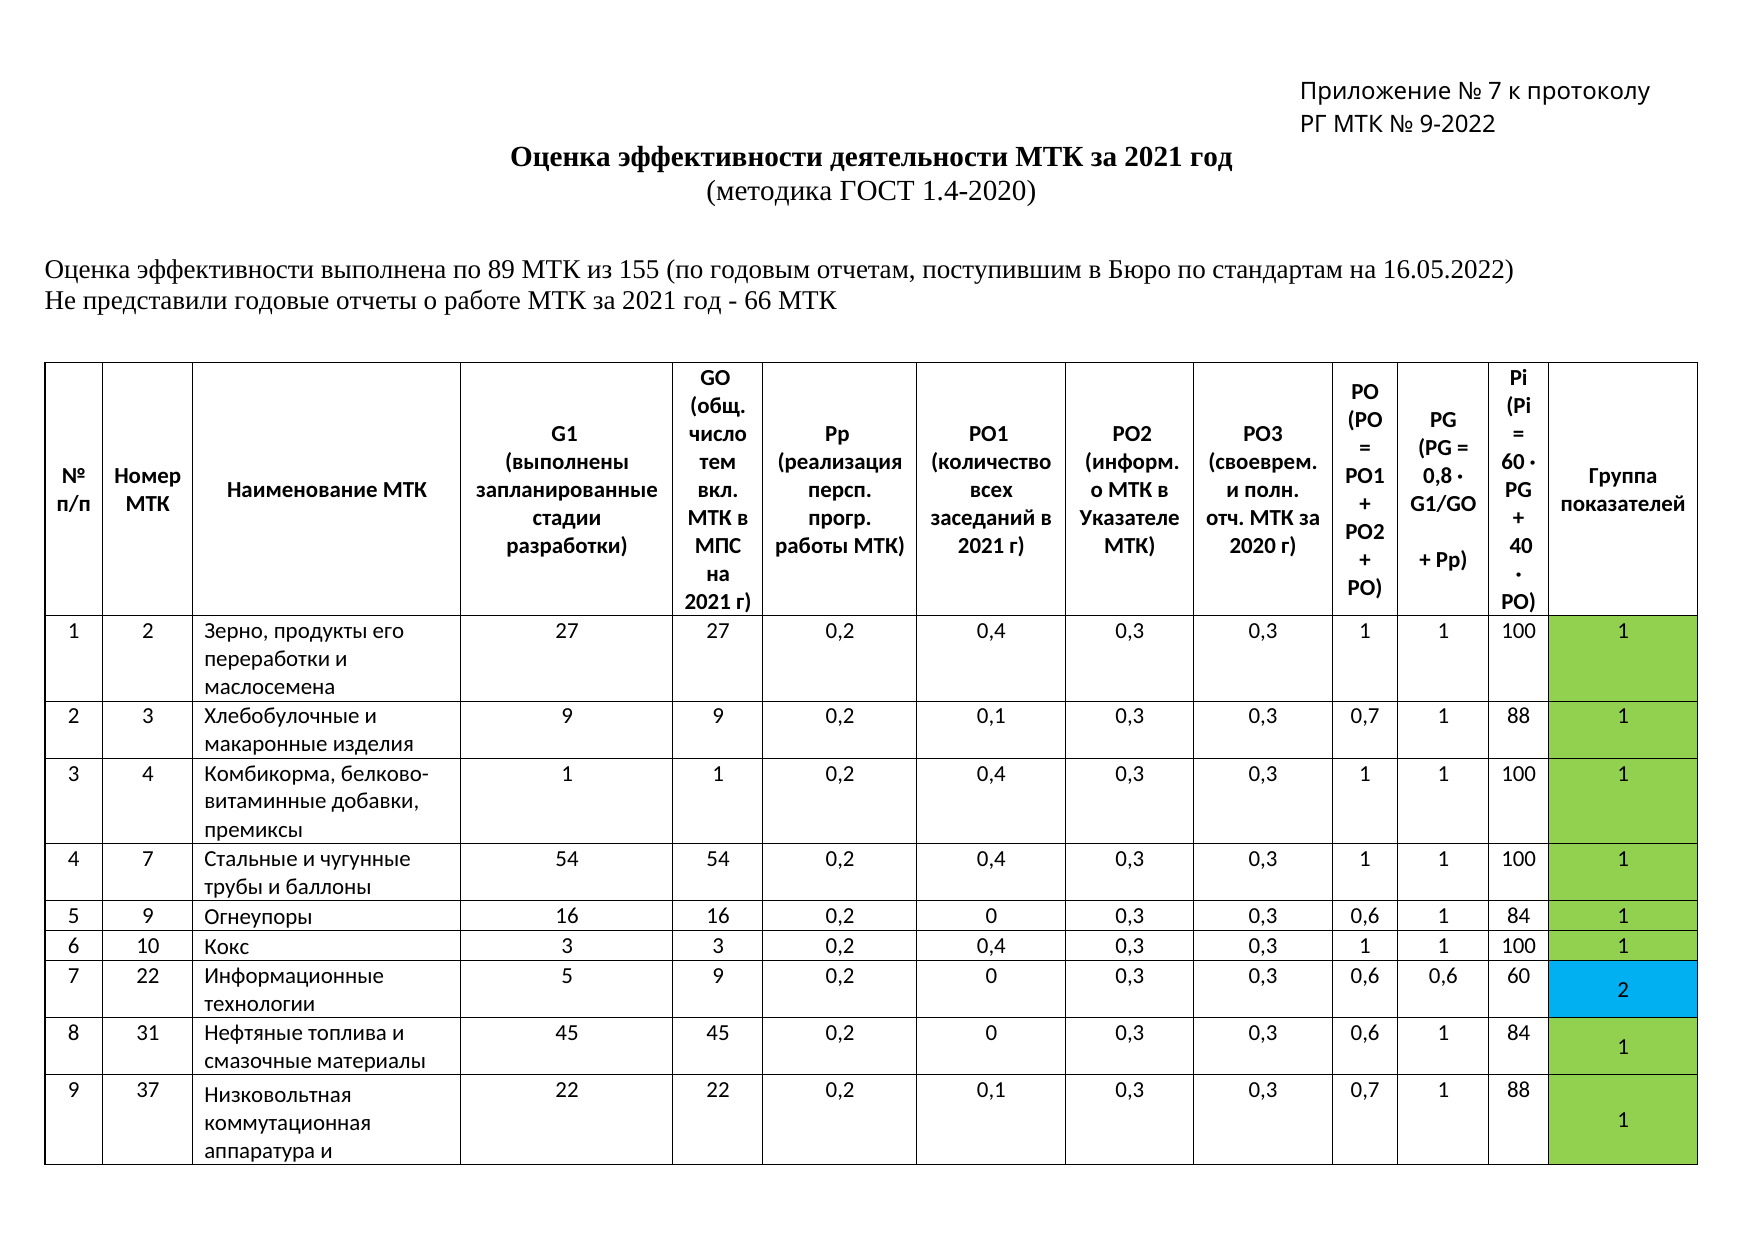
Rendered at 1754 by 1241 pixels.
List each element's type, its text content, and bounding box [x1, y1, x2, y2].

table_cell 1 [1398, 1075, 1488, 1164]
table_cell 100 [1489, 844, 1548, 900]
table_cell 8 [46, 1018, 102, 1074]
table_cell 27 [461, 616, 672, 701]
table_cell Огнеупоры [193, 901, 460, 930]
table_cell 88 [1489, 702, 1548, 758]
table_cell 0,4 [917, 931, 1065, 960]
table_header PO3 (своеврем. и полн. отч. МТК за 2020 г) [1194, 363, 1332, 615]
table_cell 84 [1489, 901, 1548, 930]
table_header № п/п [46, 363, 102, 615]
table_cell 1 [1549, 1075, 1697, 1164]
table_cell 60 [1489, 961, 1548, 1017]
table_cell 7 [46, 961, 102, 1017]
table_cell 1 [673, 759, 762, 843]
table_cell 0,3 [1066, 931, 1193, 960]
table_cell 22 [103, 961, 192, 1017]
table_cell 1 [1398, 616, 1488, 701]
table_cell 0,2 [763, 1075, 916, 1164]
table_cell 0,4 [917, 759, 1065, 843]
table_cell 5 [461, 961, 672, 1017]
table_cell 1 [1333, 616, 1397, 701]
table_header PG (PG = 0,8 · G1/GO + Pp) [1398, 363, 1488, 615]
table_cell 1 [1549, 616, 1697, 701]
table_header GO (общ. число тем вкл. МТК в МПС на 2021 г) [673, 363, 762, 615]
table_cell 1 [461, 759, 672, 843]
table_cell 0,3 [1066, 844, 1193, 900]
table_cell 1 [1398, 931, 1488, 960]
table_cell 84 [1489, 1018, 1548, 1074]
table_cell 0,3 [1194, 616, 1332, 701]
table_cell 9 [103, 901, 192, 930]
text (методика ГОСТ 1.4-2020) [44, 173, 1698, 206]
table_cell 0,3 [1194, 844, 1332, 900]
table_cell 9 [673, 702, 762, 758]
table_cell 0,1 [917, 1075, 1065, 1164]
table_header Pi (Pi = 60 · PG + 40 · PO) [1489, 363, 1548, 615]
table_cell 3 [46, 759, 102, 843]
table_cell 0,6 [1333, 901, 1397, 930]
table_cell 1 [1549, 759, 1697, 843]
table_cell 1 [1549, 1018, 1697, 1074]
text Не представили годовые отчеты о работе МТК за 2021 год - 66 МТК [44, 284, 1698, 315]
table_cell 100 [1489, 931, 1548, 960]
table_cell 2 [103, 616, 192, 701]
table_cell 0,3 [1066, 702, 1193, 758]
table_cell 0 [917, 961, 1065, 1017]
table_cell 2 [46, 702, 102, 758]
table_header PO (PO = PO1 + PO2 + PO) [1333, 363, 1397, 615]
table_cell 2 [1549, 961, 1697, 1017]
table_cell Нефтяные топлива и смазочные материалы [193, 1018, 460, 1074]
table_cell 37 [103, 1075, 192, 1164]
table_cell 0,2 [763, 931, 916, 960]
table_cell 0,3 [1194, 759, 1332, 843]
table_cell 0,3 [1194, 702, 1332, 758]
table_cell 0,3 [1066, 961, 1193, 1017]
table_cell 1 [1549, 844, 1697, 900]
table_cell 16 [461, 901, 672, 930]
table_cell 100 [1489, 759, 1548, 843]
table_cell 1 [1398, 844, 1488, 900]
table_cell 31 [103, 1018, 192, 1074]
table_cell Кокс [193, 931, 460, 960]
table_cell 54 [673, 844, 762, 900]
table_header PO1 (количество всех заседаний в 2021 г) [917, 363, 1065, 615]
table_cell 0,3 [1066, 759, 1193, 843]
table_cell 0 [917, 901, 1065, 930]
table_cell 0,3 [1066, 1075, 1193, 1164]
table_header G1 (выполнены запланированные стадии разработки) [461, 363, 672, 615]
table_cell 0,3 [1194, 961, 1332, 1017]
table_header PO2 (информ. о МТК в Указателе МТК) [1066, 363, 1193, 615]
table_cell 0,3 [1066, 616, 1193, 701]
table_cell 22 [461, 1075, 672, 1164]
table_cell 0,3 [1066, 1018, 1193, 1074]
table_cell 0,3 [1066, 901, 1193, 930]
table_cell 45 [461, 1018, 672, 1074]
table_cell 0,1 [917, 702, 1065, 758]
table_cell 6 [46, 931, 102, 960]
table_cell 9 [461, 702, 672, 758]
table_cell 0,2 [763, 1018, 916, 1074]
table_cell 0,2 [763, 616, 916, 701]
table_cell Информационные технологии [193, 961, 460, 1017]
table_cell 10 [103, 931, 192, 960]
table_cell 1 [1333, 759, 1397, 843]
table_cell 0,3 [1194, 931, 1332, 960]
table_cell 16 [673, 901, 762, 930]
table_cell 0,6 [1333, 1018, 1397, 1074]
table_cell 0,7 [1333, 1075, 1397, 1164]
table_cell 1 [1398, 759, 1488, 843]
table_cell 0,6 [1333, 961, 1397, 1017]
table_cell 9 [46, 1075, 102, 1164]
table_cell 0,4 [917, 616, 1065, 701]
table_cell 1 [1398, 901, 1488, 930]
table_cell 1 [1549, 702, 1697, 758]
table_cell 0,4 [917, 844, 1065, 900]
table_cell Зерно, продукты его переработки и маслосемена [193, 616, 460, 701]
table_cell 27 [673, 616, 762, 701]
table_cell 22 [673, 1075, 762, 1164]
table_cell 0,2 [763, 702, 916, 758]
table_cell 3 [673, 931, 762, 960]
table_cell 0,3 [1194, 1018, 1332, 1074]
table_header Номер МТК [103, 363, 192, 615]
table_header Группа показателей [1549, 363, 1697, 615]
table_header Pp (реализация персп. прогр. работы МТК) [763, 363, 916, 615]
table_cell 1 [1333, 931, 1397, 960]
table_cell 0,7 [1333, 702, 1397, 758]
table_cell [193, 1075, 460, 1164]
table_cell 0,6 [1398, 961, 1488, 1017]
text Оценка эффективности деятельности МТК за 2021 год [44, 139, 1698, 173]
table_cell 1 [1398, 702, 1488, 758]
table_cell 45 [673, 1018, 762, 1074]
table_cell Комбикорма, белково-витаминные добавки, премиксы [193, 759, 460, 843]
table_cell 7 [103, 844, 192, 900]
table_cell 0,3 [1194, 1075, 1332, 1164]
table_cell 88 [1489, 1075, 1548, 1164]
table_cell 3 [103, 702, 192, 758]
table_cell 1 [1398, 1018, 1488, 1074]
table_cell 4 [46, 844, 102, 900]
table_cell 0,2 [763, 844, 916, 900]
table_cell Стальные и чугунные трубы и баллоны [193, 844, 460, 900]
table_cell 1 [1549, 901, 1697, 930]
table_cell 1 [1549, 931, 1697, 960]
text Оценка эффективности выполнена по 89 МТК из 155 (по годовым отчетам, поступившим в Бюро по стандартам на 16.05.2022) [44, 253, 1698, 284]
table_cell 4 [103, 759, 192, 843]
table_cell 5 [46, 901, 102, 930]
table_cell 0,2 [763, 961, 916, 1017]
table_cell 1 [1333, 844, 1397, 900]
table_cell 100 [1489, 616, 1548, 701]
table_cell 54 [461, 844, 672, 900]
table_cell 1 [46, 616, 102, 701]
table_cell 0 [917, 1018, 1065, 1074]
table_cell 3 [461, 931, 672, 960]
table_cell Хлебобулочные и макаронные изделия [193, 702, 460, 758]
table_cell 9 [673, 961, 762, 1017]
table_cell 0,2 [763, 759, 916, 843]
table_header Наименование МТК [193, 363, 460, 615]
table_cell 0,2 [763, 901, 916, 930]
table_cell 0,3 [1194, 901, 1332, 930]
